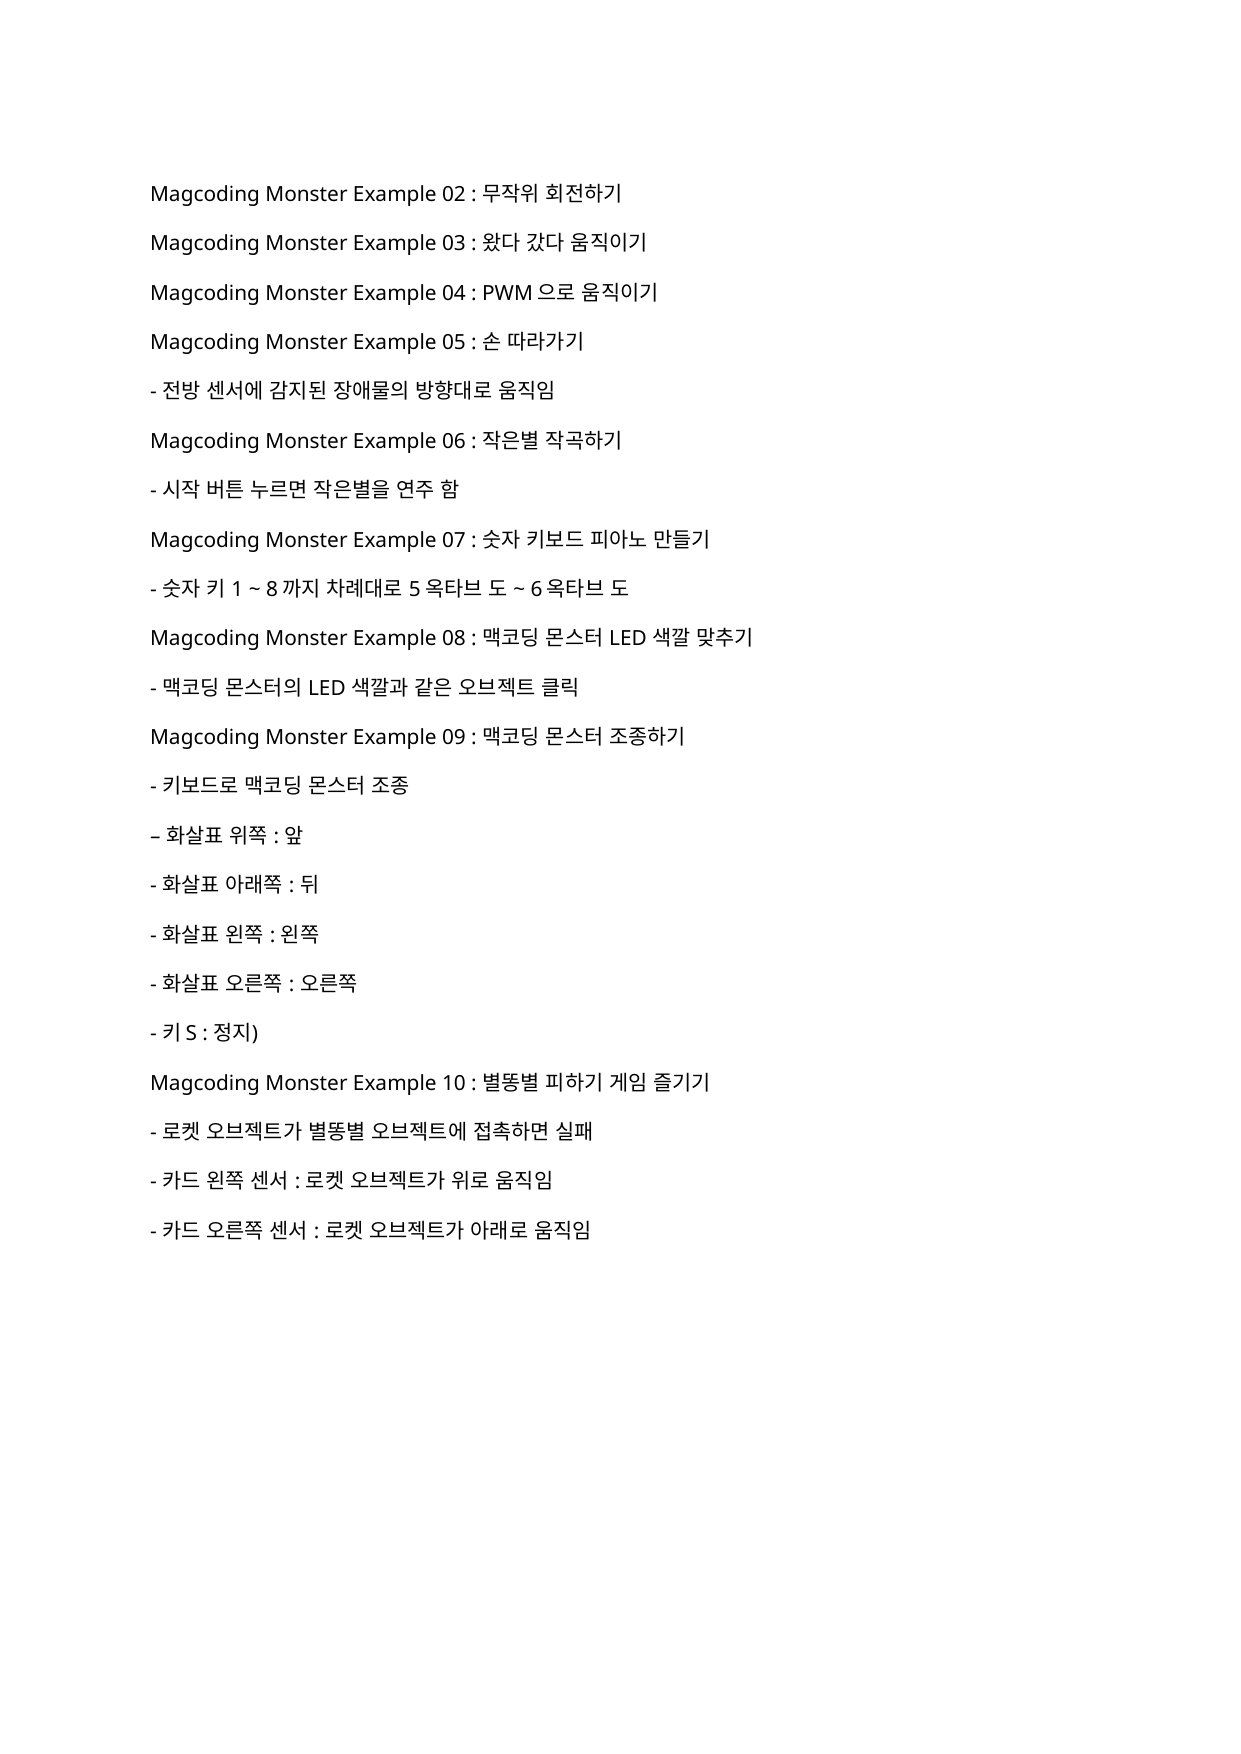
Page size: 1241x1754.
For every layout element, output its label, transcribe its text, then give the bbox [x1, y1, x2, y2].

text - 화살표 아래쪽 : 뒤 [150, 868, 1090, 899]
text - 맥코딩 몬스터의 LED 색깔과 같은 오브젝트 클릭 [150, 671, 1090, 701]
text - 키보드로 맥코딩 몬스터 조종 [150, 770, 1090, 800]
text - 화살표 왼쪽 : 왼쪽 [150, 918, 1090, 948]
text Magcoding Monster Example 04 : PWM으로 움직이기 [150, 276, 1090, 306]
text Magcoding Monster Example 09 : 맥코딩 몬스터 조종하기 [150, 720, 1090, 751]
text Magcoding Monster Example 10 : 별똥별 피하기 게임 즐기기 [150, 1066, 1090, 1096]
text Magcoding Monster Example 02 : 무작위 회전하기 [150, 177, 1090, 207]
text Magcoding Monster Example 03 : 왔다 갔다 움직이기 [150, 227, 1090, 257]
text Magcoding Monster Example 07 : 숫자 키보드 피아노 만들기 [150, 523, 1090, 553]
text - 시작 버튼 누르면 작은별을 연주 함 [150, 473, 1090, 504]
text - 전방 센서에 감지된 장애물의 방향대로 움직임 [150, 375, 1090, 405]
text - 카드 오른쪽 센서 : 로켓 오브젝트가 아래로 움직임 [150, 1214, 1090, 1244]
text - 카드 왼쪽 센서 : 로켓 오브젝트가 위로 움직임 [150, 1165, 1090, 1195]
text - 숫자 키 1 ~ 8까지 차례대로 5옥타브 도 ~ 6옥타브 도 [150, 572, 1090, 602]
text Magcoding Monster Example 08 : 맥코딩 몬스터 LED 색깔 맞추기 [150, 622, 1090, 652]
text - 로켓 오브젝트가 별똥별 오브젝트에 접촉하면 실패 [150, 1115, 1090, 1146]
text Magcoding Monster Example 05 : 손 따라가기 [150, 325, 1090, 356]
text – 화살표 위쪽 : 앞 [150, 819, 1090, 849]
text Magcoding Monster Example 06 : 작은별 작곡하기 [150, 424, 1090, 454]
text - 키S : 정지) [150, 1017, 1090, 1047]
text - 화살표 오른쪽 : 오른쪽 [150, 967, 1090, 997]
